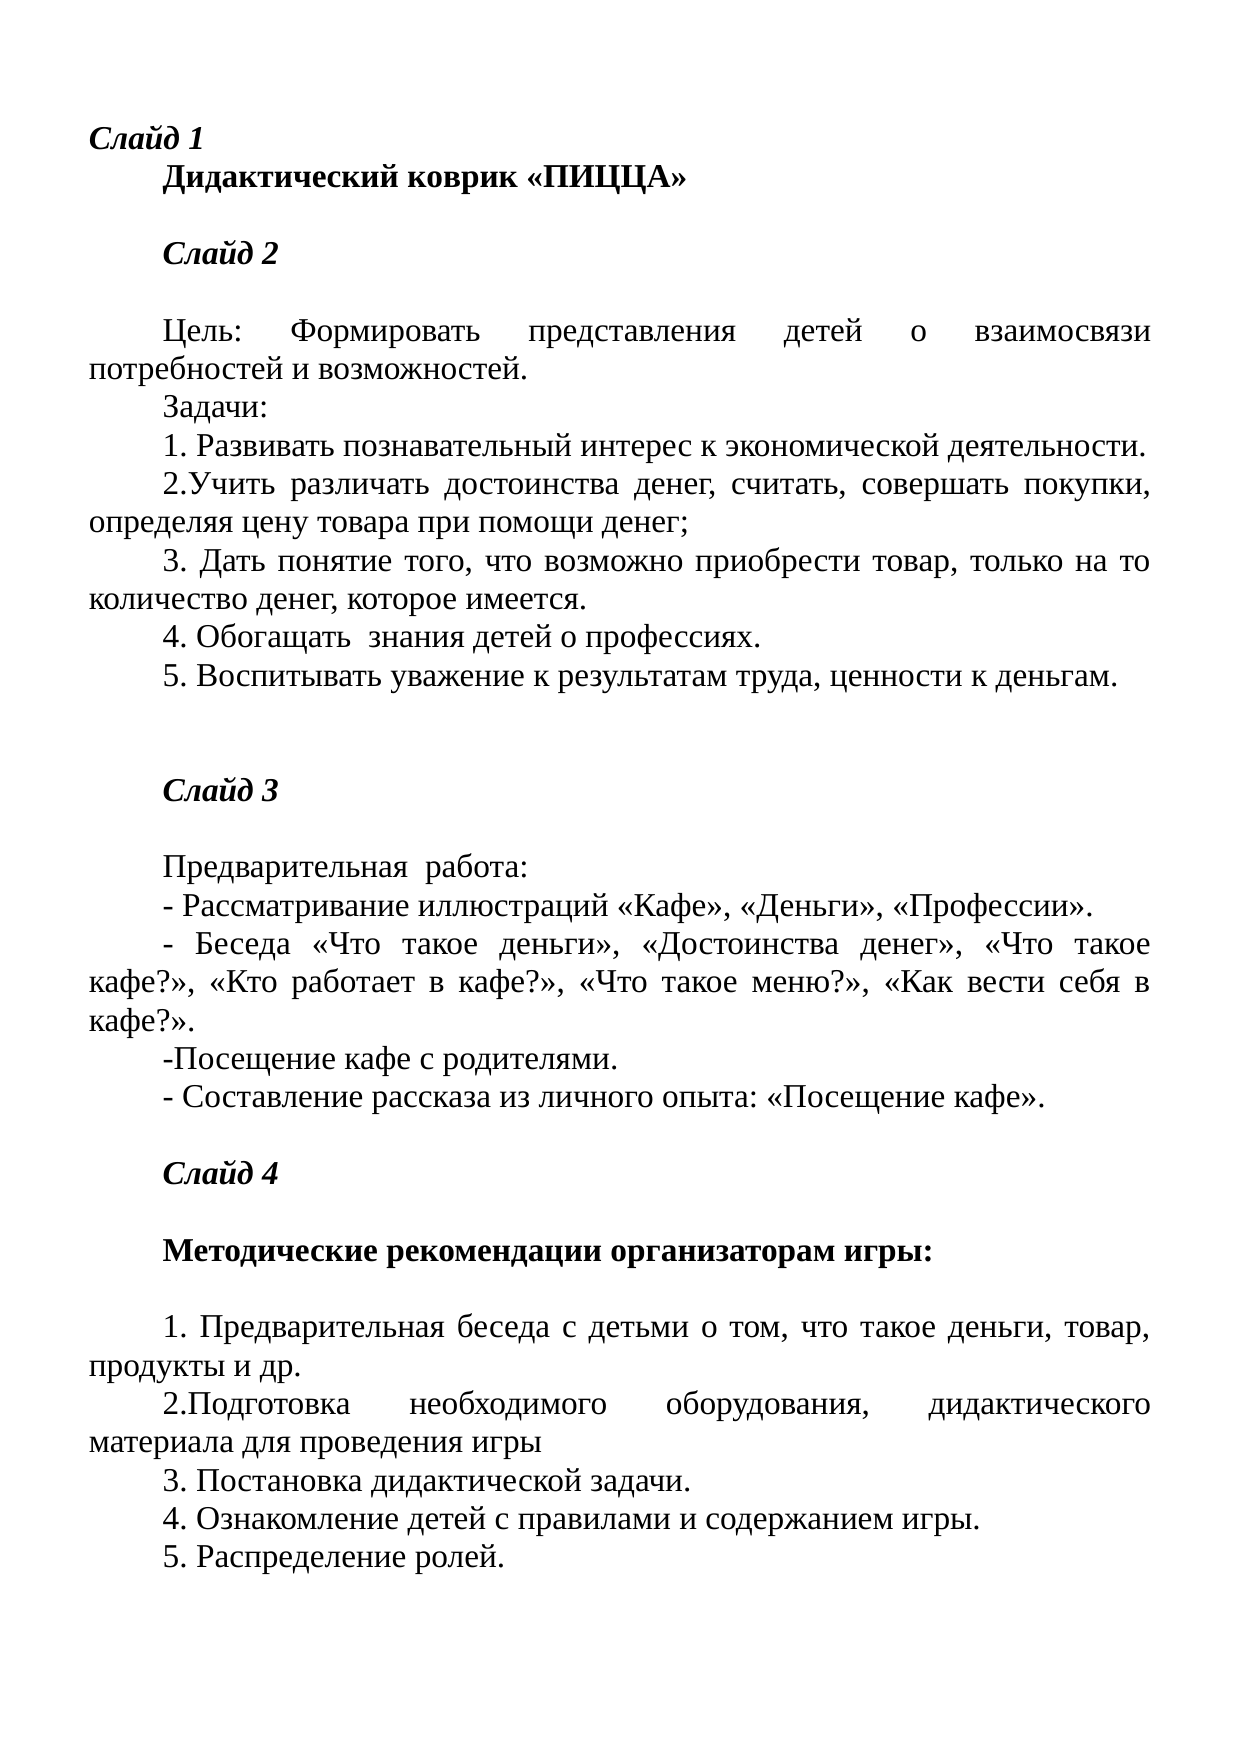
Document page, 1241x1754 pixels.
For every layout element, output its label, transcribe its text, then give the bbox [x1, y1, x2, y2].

text 3. Дать понятие того, что возможно приобрести товар, только на то количество денег, которое имеется. [89, 540, 1152, 616]
text 4. Обогащать знания детей о профессиях. [89, 616, 1152, 655]
text Слайд 3 [89, 770, 1152, 808]
text - Беседа «Что такое деньги», «Достоинства денег», «Что такое кафе?», «Кто работает в кафе?», «Что такое меню?», «Как вести себя в кафе?». [89, 923, 1152, 1038]
text - Составление рассказа из личного опыта: «Посещение кафе». [89, 1076, 1152, 1115]
text 4. Ознакомление детей с правилами и содержанием игры. [89, 1498, 1152, 1536]
text 5. Воспитывать уважение к результатам труда, ценности к деньгам. [89, 655, 1152, 693]
text Предварительная работа: [89, 846, 1152, 885]
text 2.Подготовка необходимого оборудования, дидактического материала для проведения игры [89, 1383, 1152, 1460]
text Слайд 4 [89, 1153, 1152, 1191]
text Слайд 1 [89, 118, 1152, 156]
text 1. Развивать познавательный интерес к экономической деятельности. [89, 425, 1152, 463]
text Дидактический коврик «ПИЦЦА» [89, 156, 1152, 195]
text - Рассматривание иллюстраций «Кафе», «Деньги», «Профессии». [89, 885, 1152, 923]
text 3. Постановка дидактической задачи. [89, 1460, 1152, 1498]
text Задачи: [89, 386, 1152, 425]
text Слайд 2 [89, 233, 1152, 271]
text Методические рекомендации организаторам игры: [89, 1230, 1152, 1268]
text 2.Учить различать достоинства денег, считать, совершать покупки, определяя цену товара при помощи денег; [89, 463, 1152, 540]
text Цель: Формировать представления детей о взаимосвязи потребностей и возможностей. [89, 310, 1152, 386]
text 5. Распределение ролей. [89, 1536, 1152, 1575]
text 1. Предварительная беседа с детьми о том, что такое деньги, товар, продукты и др. [89, 1306, 1152, 1383]
text -Посещение кафе с родителями. [89, 1038, 1152, 1076]
